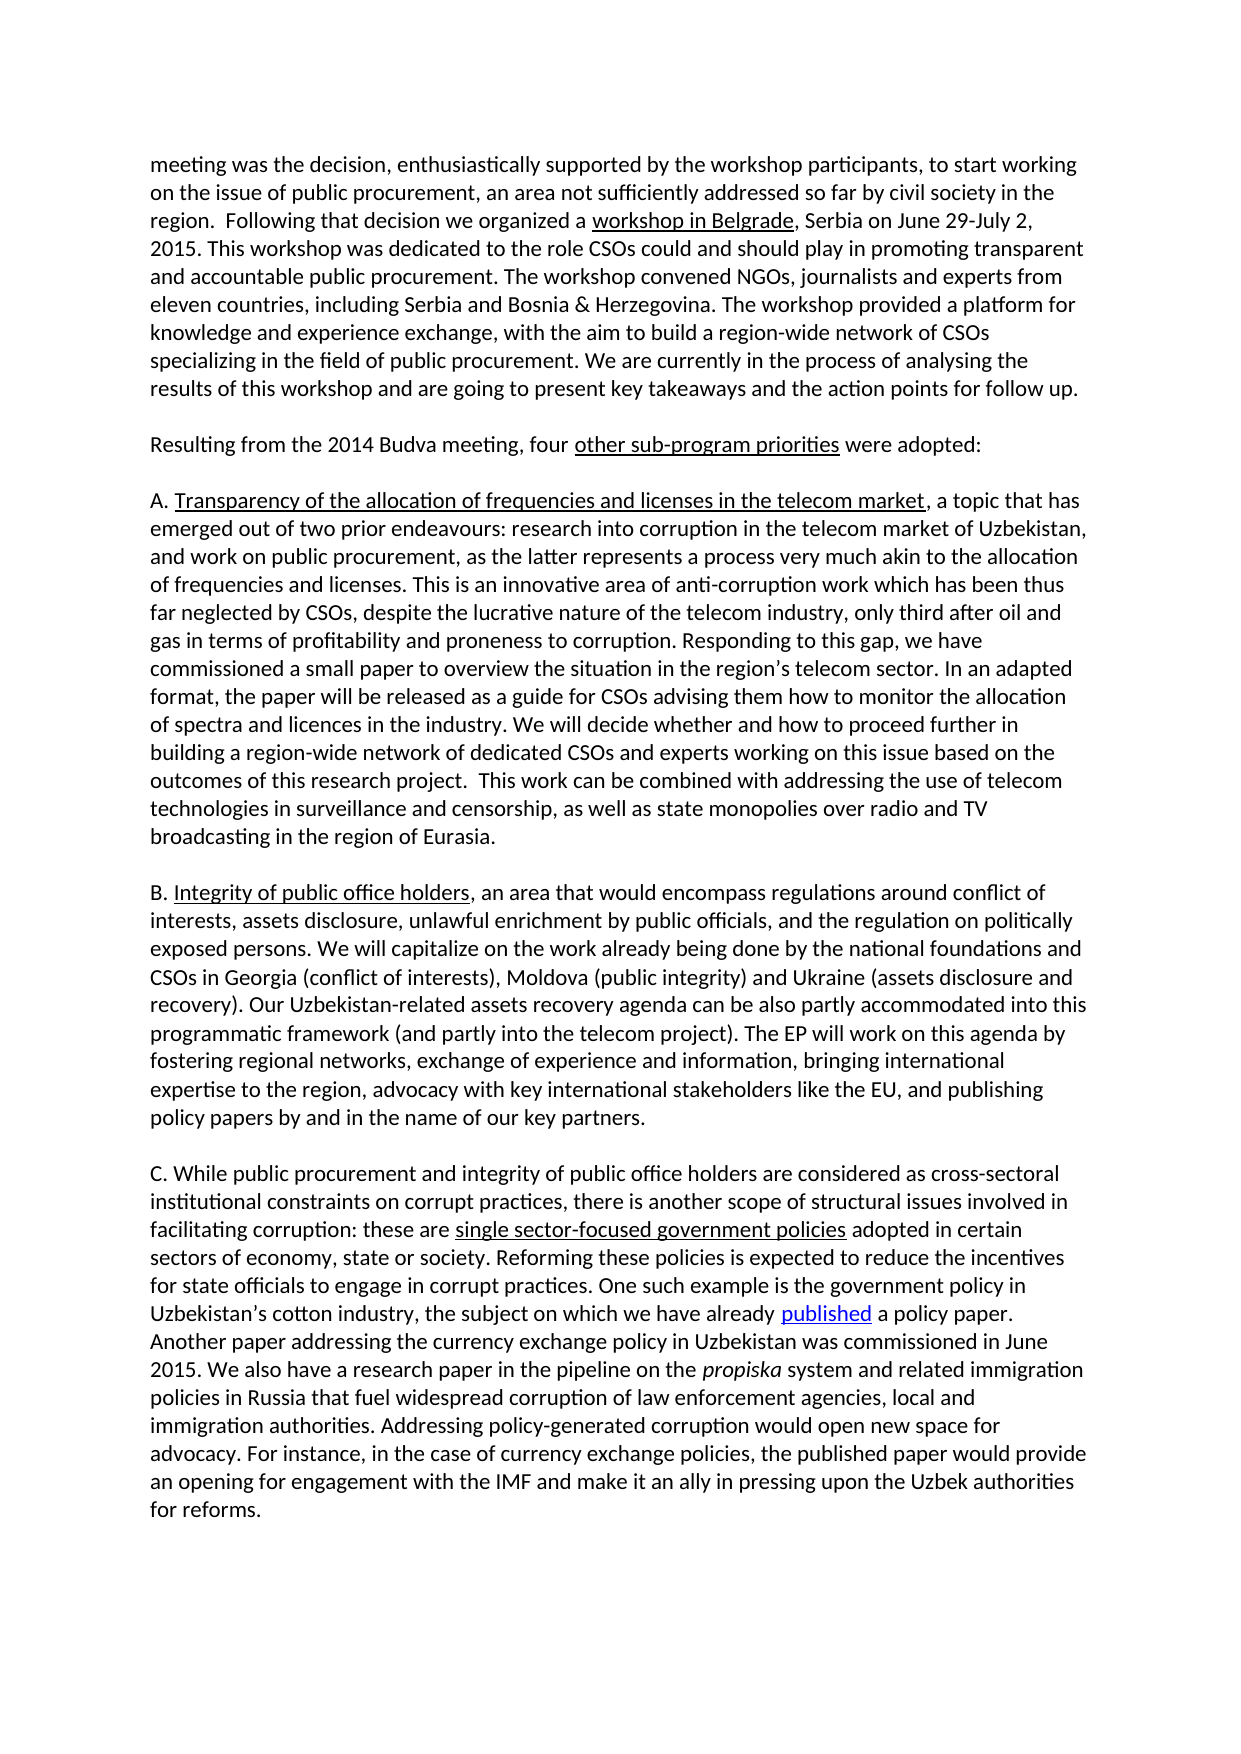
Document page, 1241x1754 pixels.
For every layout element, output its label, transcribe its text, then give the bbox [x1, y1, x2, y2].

text B. Integrity of public office holders, an area that would encompass regulations around conflict of interests, assets disclosure, unlawful enrichment by public officials, and the regulation on politically exposed persons. We will capitalize on the work already being done by the national foundations and CSOs in Georgia (conflict of interests), Moldova (public integrity) and Ukraine (assets disclosure and recovery). Our Uzbekistan-related assets recovery agenda can be also partly accommodated into this programmatic framework (and partly into the telecom project). The EP will work on this agenda by fostering regional networks, exchange of experience and information, bringing international expertise to the region, advocacy with key international stakeholders like the EU, and publishing policy papers by and in the name of our key partners. [150, 878, 1090, 1131]
text C. While public procurement and integrity of public office holders are considered as cross-sectoral institutional constraints on corrupt practices, there is another scope of structural issues involved in facilitating corruption: these are single sector-focused government policies adopted in certain sectors of economy, state or society. Reforming these policies is expected to reduce the incentives for state officials to engage in corrupt practices. One such example is the government policy in Uzbekistan’s cotton industry, the subject on which we have already published a policy paper. Another paper addressing the currency exchange policy in Uzbekistan was commissioned in June 2015. We also have a research paper in the pipeline on the propiska system and related immigration policies in Russia that fuel widespread corruption of law enforcement agencies, local and immigration authorities. Addressing policy-generated corruption would open new space for advocacy. For instance, in the case of currency exchange policies, the published paper would provide an opening for engagement with the IMF and make it an ally in pressing upon the Uzbek authorities for reforms. [150, 1159, 1090, 1523]
text Resulting from the 2014 Budva meeting, four other sub-program priorities were adopted: [150, 430, 1090, 458]
text A. Transparency of the allocation of frequencies and licenses in the telecom market, a topic that has emerged out of two prior endeavours: research into corruption in the telecom market of Uzbekistan, and work on public procurement, as the latter represents a process very much akin to the allocation of frequencies and licenses. This is an innovative area of anti-corruption work which has been thus far neglected by CSOs, despite the lucrative nature of the telecom industry, only third after oil and gas in terms of profitability and proneness to corruption. Responding to this gap, we have commissioned a small paper to overview the situation in the region’s telecom sector. In an adapted format, the paper will be released as a guide for CSOs advising them how to monitor the allocation of spectra and licences in the industry. We will decide whether and how to proceed further in building a region-wide network of dedicated CSOs and experts working on this issue based on the outcomes of this research project. This work can be combined with addressing the use of telecom technologies in surveillance and censorship, as well as state monopolies over radio and TV broadcasting in the region of Eurasia. [150, 486, 1090, 851]
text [150, 150, 1090, 402]
